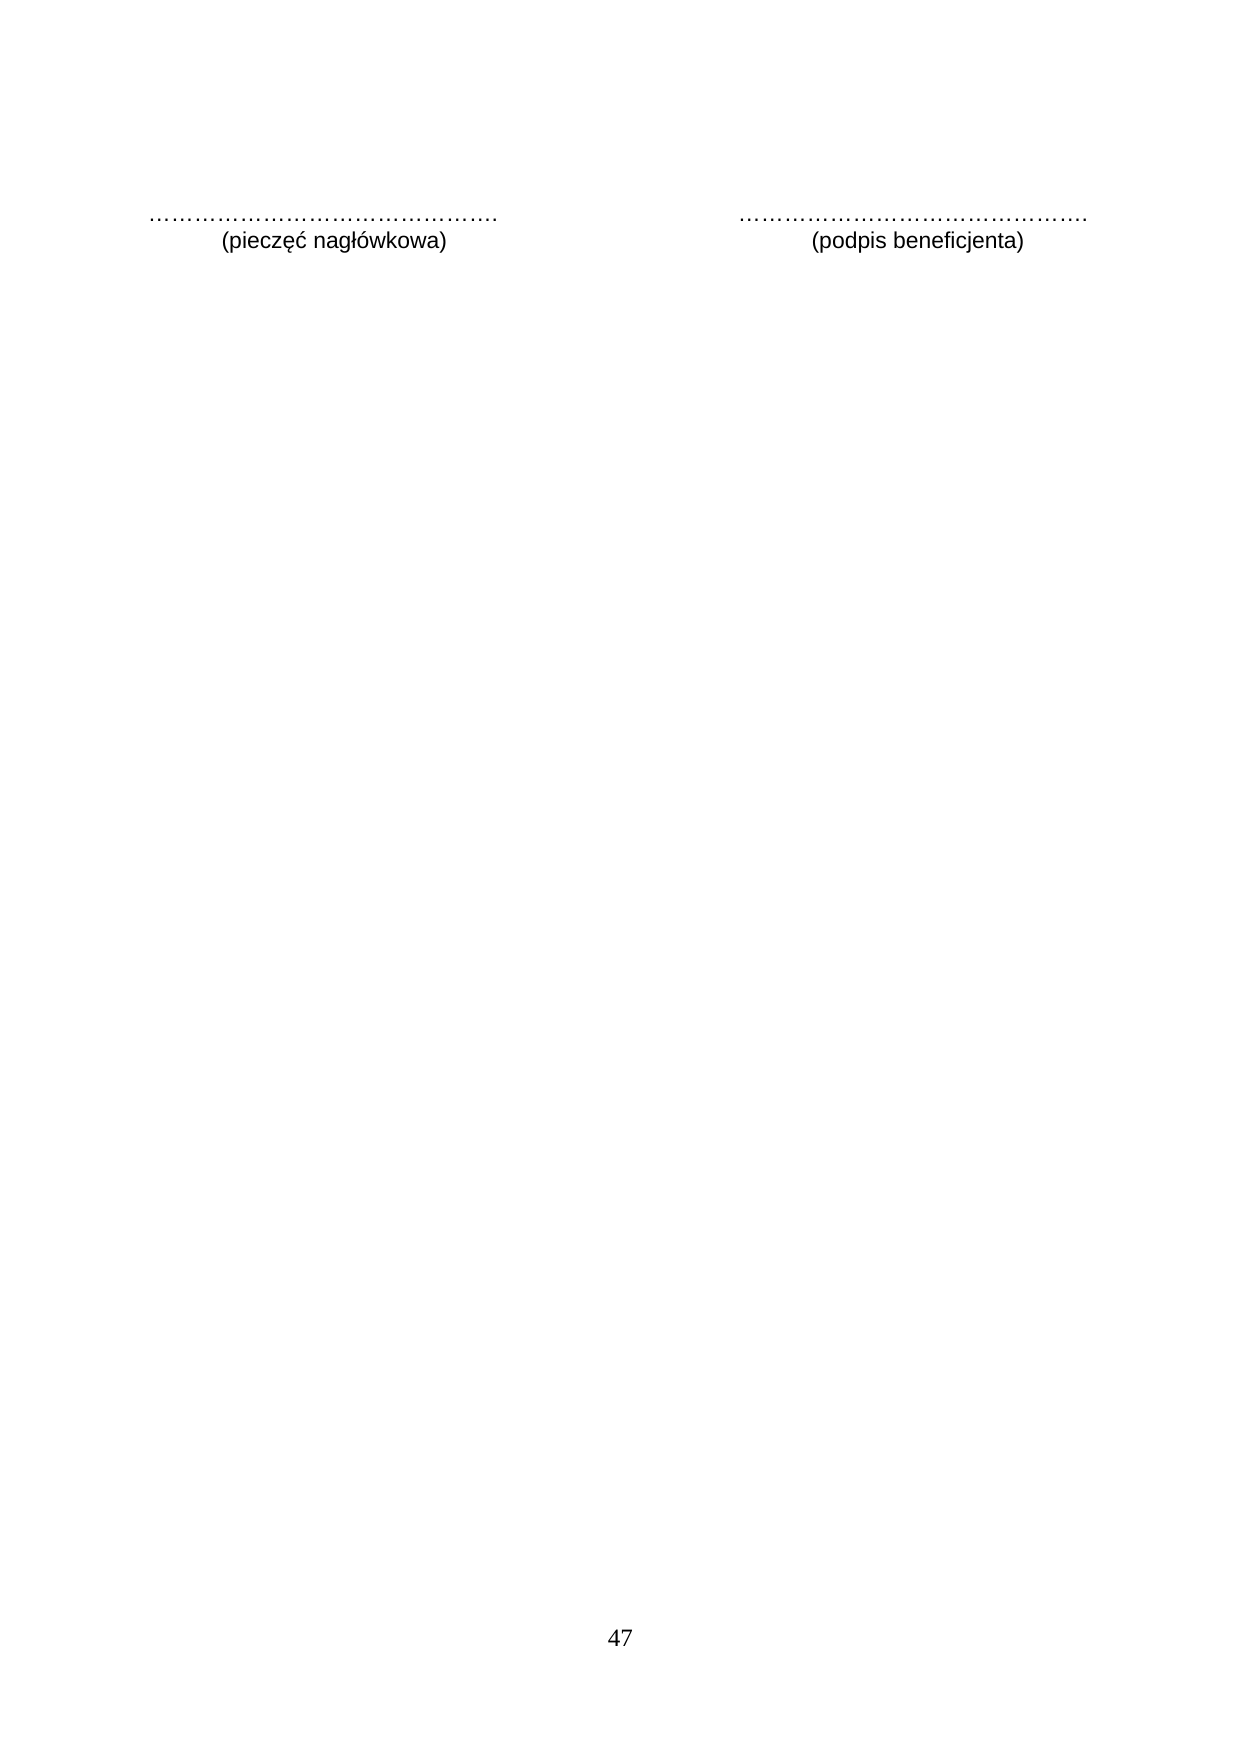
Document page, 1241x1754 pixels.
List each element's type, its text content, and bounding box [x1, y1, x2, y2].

text (pieczęć nagłówkowa) (podpis beneficjenta) [148, 227, 1093, 253]
text ………………………………………. ………………………………………. [148, 200, 1093, 227]
